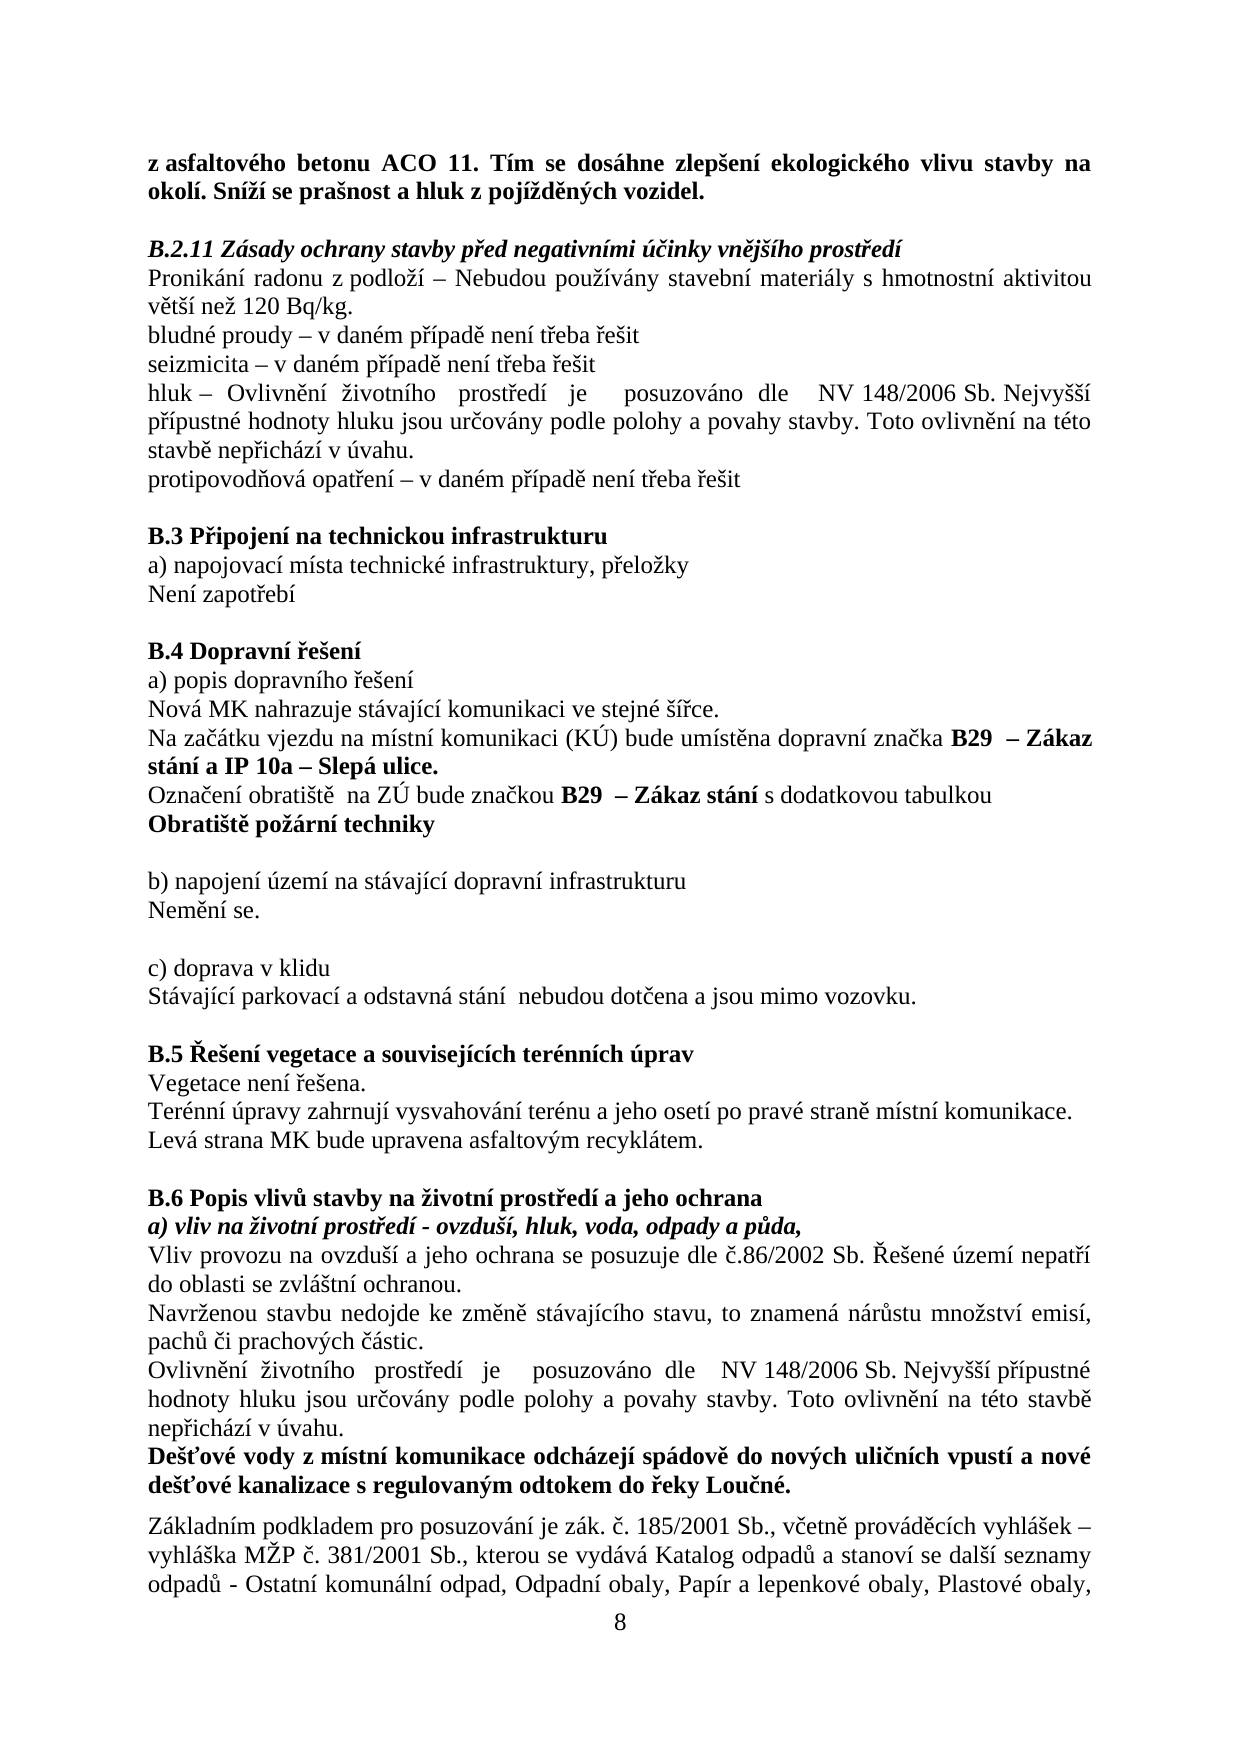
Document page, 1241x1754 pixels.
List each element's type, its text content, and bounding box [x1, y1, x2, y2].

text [148, 148, 1092, 205]
text bludné proudy – v daném případě není třeba řešit [148, 320, 1092, 349]
text B.4 Dopravní řešení [148, 636, 1092, 665]
text Nová MK nahrazuje stávající komunikaci ve stejné šířce. [148, 694, 1092, 723]
text B.6 Popis vlivů stavby na životní prostředí a jeho ochrana [148, 1183, 1092, 1211]
text B.2.11 Zásady ochrany stavby před negativními účinky vnějšího prostředí [148, 234, 1092, 263]
text Není zapotřebí [148, 579, 1092, 608]
text B.5 Řešení vegetace a souvisejících terénních úprav [148, 1039, 1092, 1068]
text B.3 Připojení na technickou infrastrukturu [148, 521, 1092, 550]
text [148, 1511, 1092, 1598]
text Stávající parkovací a odstavná stání nebudou dotčena a jsou mimo vozovku. [148, 981, 1092, 1010]
text a) popis dopravního řešení [148, 665, 1092, 694]
text Vliv provozu na ovzduší a jeho ochrana se posuzuje dle č.86/2002 Sb. Řešené území nepatří do oblasti se zvláštní ochranou. [148, 1240, 1092, 1298]
text a) vliv na životní prostředí - ovzduší, hluk, voda, odpady a půda, [148, 1211, 1092, 1240]
text Dešťové vody z místní komunikace odcházejí spádově do nových uličních vpustí a nové dešťové kanalizace s regulovaným odtokem do řeky Loučné. [148, 1441, 1092, 1499]
text hluk – Ovlivnění životního prostředí je posuzováno dle NV 148/2006 Sb. Nejvyšší přípustné hodnoty hluku jsou určovány podle polohy a povahy stavby. Toto ovlivnění na této stavbě nepřichází v úvahu. [148, 378, 1092, 464]
text c) doprava v klidu [148, 953, 1092, 981]
text seizmicita – v daném případě není třeba řešit [148, 349, 1092, 378]
text Vegetace není řešena. [148, 1068, 1092, 1096]
text Označení obratiště na ZÚ bude značkou B29 – Zákaz stání s dodatkovou tabulkou Obratiště požární techniky [148, 780, 1092, 838]
text protipovodňová opatření – v daném případě není třeba řešit [148, 464, 1092, 493]
text b) napojení území na stávající dopravní infrastrukturu [148, 866, 1092, 895]
text Pronikání radonu z podloží – Nebudou používány stavební materiály s hmotnostní aktivitou větší než 120 Bq/kg. [148, 263, 1092, 320]
text Levá strana MK bude upravena asfaltovým recyklátem. [148, 1125, 1092, 1154]
text Terénní úpravy zahrnují vysvahování terénu a jeho osetí po pravé straně místní komunikace. [148, 1096, 1092, 1125]
text Na začátku vjezdu na místní komunikaci (KÚ) bude umístěna dopravní značka B29 – Zákaz stání a IP 10a – Slepá ulice. [148, 723, 1092, 780]
text a) napojovací místa technické infrastruktury, přeložky [148, 550, 1092, 579]
text Nemění se. [148, 895, 1092, 924]
text Navrženou stavbu nedojde ke změně stávajícího stavu, to znamená nárůstu množství emisí, pachů či prachových částic. [148, 1298, 1092, 1355]
text Ovlivnění životního prostředí je posuzováno dle NV 148/2006 Sb. Nejvyšší přípustné hodnoty hluku jsou určovány podle polohy a povahy stavby. Toto ovlivnění na této stavbě nepřichází v úvahu. [148, 1355, 1092, 1441]
